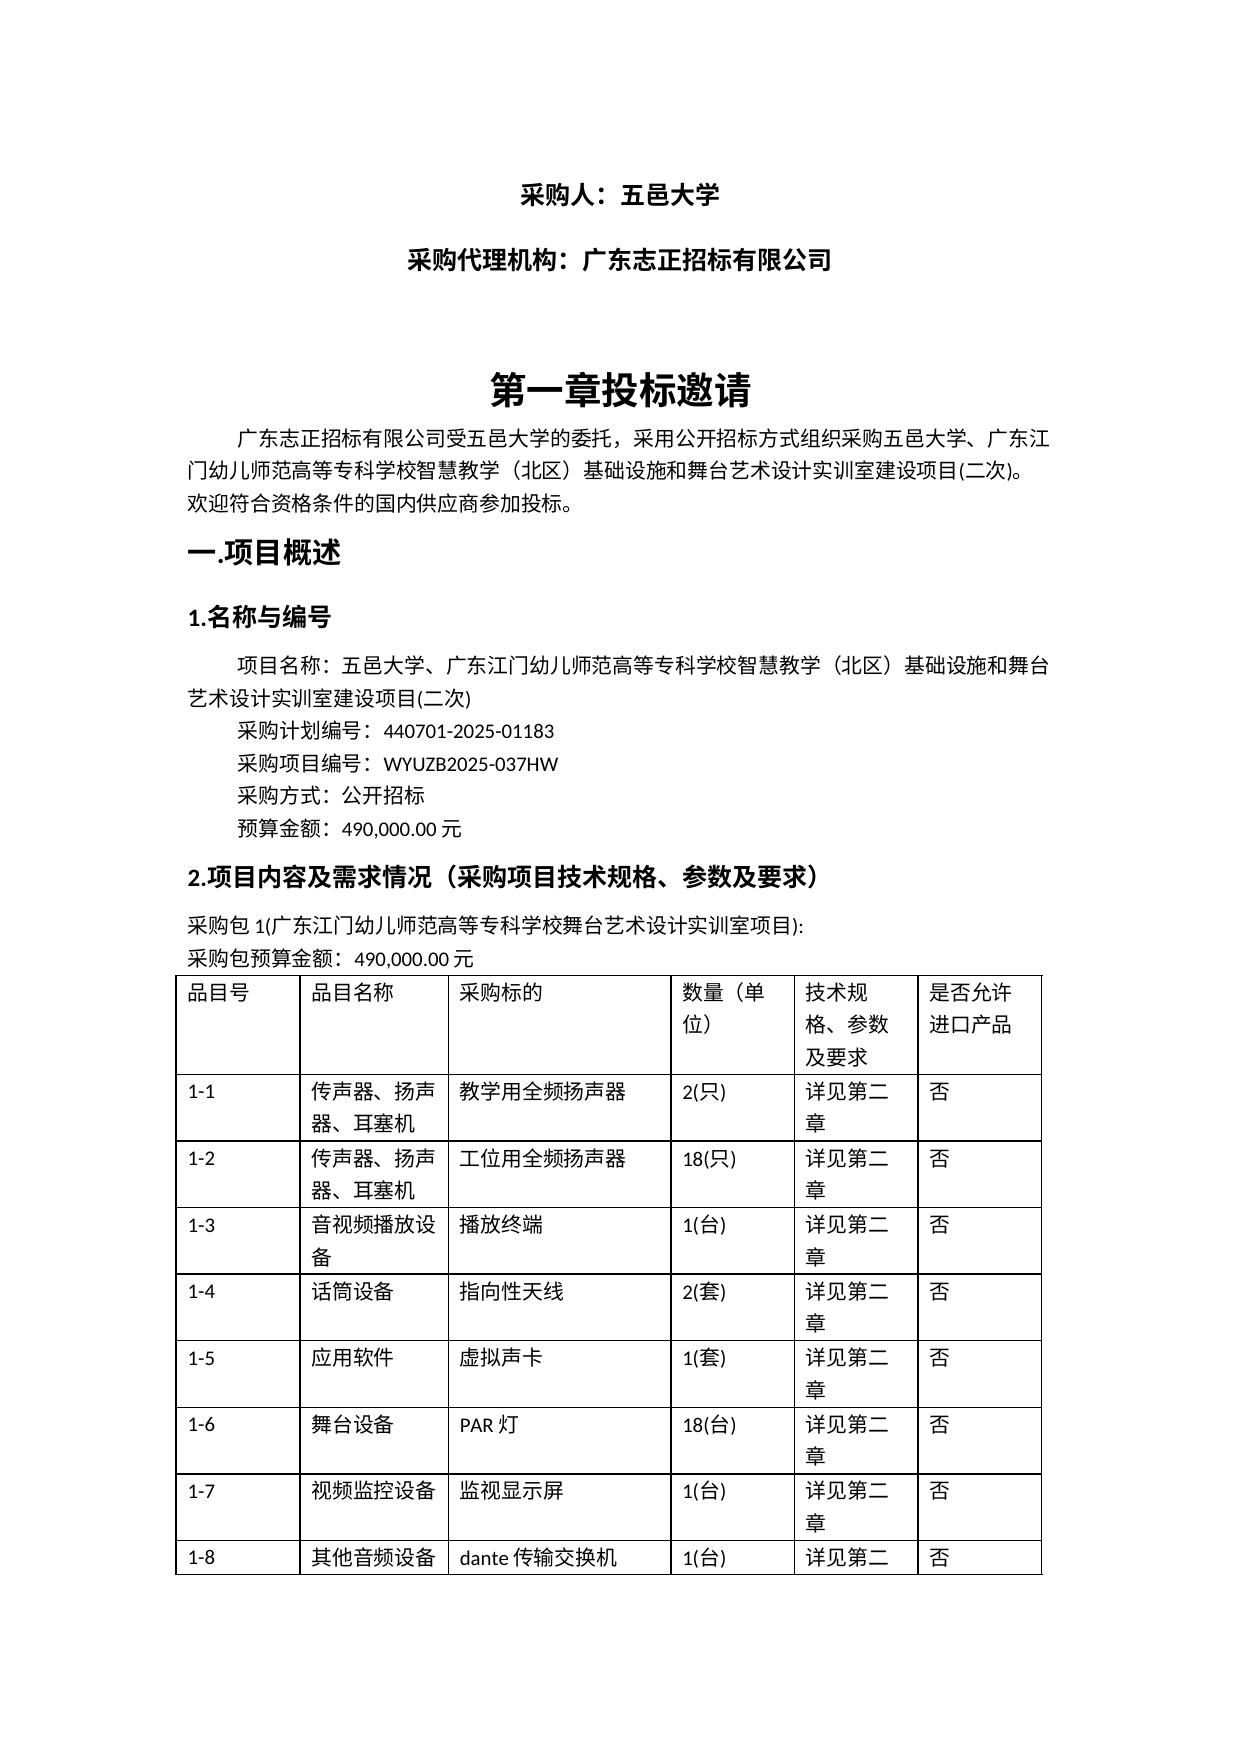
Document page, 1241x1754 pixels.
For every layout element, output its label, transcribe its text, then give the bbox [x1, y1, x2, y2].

text 采购包预算金额：490,000.00元 [187, 942, 1053, 974]
table_header 是否允许进口产品 [919, 976, 1041, 1073]
table_cell 详见第二章 [795, 1075, 917, 1140]
table_cell 18(只) [672, 1142, 794, 1207]
table_cell 舞台设备 [301, 1408, 448, 1473]
table_cell 教学用全频扬声器 [449, 1075, 670, 1140]
table_cell 否 [919, 1541, 1041, 1573]
table_cell 否 [919, 1275, 1041, 1340]
text 采购项目编号：WYUZB2025-037HW [187, 747, 1053, 779]
table_cell 详见第二章 [795, 1142, 917, 1207]
table_cell 1-7 [177, 1475, 299, 1539]
table_cell 音视频播放设备 [301, 1208, 448, 1273]
text 采购计划编号：440701-2025-01183 [187, 714, 1053, 747]
text 项目名称：五邑大学、广东江门幼儿师范高等专科学校智慧教学（北区）基础设施和舞台艺术设计实训室建设项目(二次) [187, 649, 1053, 714]
table_cell 18(台) [672, 1408, 794, 1473]
table_cell 1(台) [672, 1541, 794, 1573]
table_header 技术规格、参数及要求 [795, 976, 917, 1073]
table_cell 1(套) [672, 1341, 794, 1406]
table_cell 其他音频设备 [301, 1541, 448, 1573]
table_cell 1(台) [672, 1208, 794, 1273]
table_cell 监视显示屏 [449, 1475, 670, 1539]
text 1.名称与编号 [187, 584, 1053, 649]
table_cell 详见第二章 [795, 1475, 917, 1539]
table_header 品目号 [177, 976, 299, 1073]
table_cell 详见第二章 [795, 1275, 917, 1340]
table_cell dante传输交换机 [449, 1541, 670, 1573]
text 采购包1(广东江门幼儿师范高等专科学校舞台艺术设计实训室项目): [187, 909, 1053, 942]
table_header 品目名称 [301, 976, 448, 1073]
table_header 数量（单位） [672, 976, 794, 1073]
text 第一章投标邀请 [187, 357, 1053, 422]
table_cell 1-1 [177, 1075, 299, 1140]
table_cell 否 [919, 1142, 1041, 1207]
table_cell 应用软件 [301, 1341, 448, 1406]
table_cell 详见第二章 [795, 1341, 917, 1406]
table_cell 详见第二章 [795, 1208, 917, 1273]
table_cell 1-8 [177, 1541, 299, 1573]
table_cell 详见第二章 [795, 1408, 917, 1473]
table_cell 否 [919, 1341, 1041, 1406]
text 采购方式：公开招标 [187, 779, 1053, 812]
table_cell 否 [919, 1208, 1041, 1273]
table_cell 话筒设备 [301, 1275, 448, 1340]
table_cell 1-3 [177, 1208, 299, 1273]
table_cell 2(只) [672, 1075, 794, 1140]
table_cell 传声器、扬声器、耳塞机 [301, 1142, 448, 1207]
table_cell 1-4 [177, 1275, 299, 1340]
table_cell 工位用全频扬声器 [449, 1142, 670, 1207]
table_cell 1-5 [177, 1341, 299, 1406]
text 预算金额：490,000.00元 [187, 812, 1053, 844]
table_header 采购标的 [449, 976, 670, 1073]
table_cell 播放终端 [449, 1208, 670, 1273]
table_cell 否 [919, 1075, 1041, 1140]
table_cell 否 [919, 1475, 1041, 1539]
table_cell 否 [919, 1408, 1041, 1473]
table_cell 虚拟声卡 [449, 1341, 670, 1406]
table_cell 指向性天线 [449, 1275, 670, 1340]
table_cell PAR灯 [449, 1408, 670, 1473]
text 采购代理机构：广东志正招标有限公司 [187, 227, 1053, 292]
text 广东志正招标有限公司受五邑大学的委托，采用公开招标方式组织采购五邑大学、广东江门幼儿师范高等专科学校智慧教学（北区）基础设施和舞台艺术设计实训室建设项目(二次)。欢迎符合资格条件的国内供应商参加投标。 [187, 422, 1053, 519]
table_cell 1-6 [177, 1408, 299, 1473]
table_cell 2(套) [672, 1275, 794, 1340]
table_cell 详见第二章 [795, 1541, 917, 1573]
table_cell 视频监控设备 [301, 1475, 448, 1539]
table_cell 传声器、扬声器、耳塞机 [301, 1075, 448, 1140]
text 一.项目概述 [187, 519, 1053, 584]
table_cell 1(台) [672, 1475, 794, 1539]
text 采购人：五邑大学 [187, 162, 1053, 227]
text 2.项目内容及需求情况（采购项目技术规格、参数及要求） [187, 844, 1053, 909]
table_cell 1-2 [177, 1142, 299, 1207]
